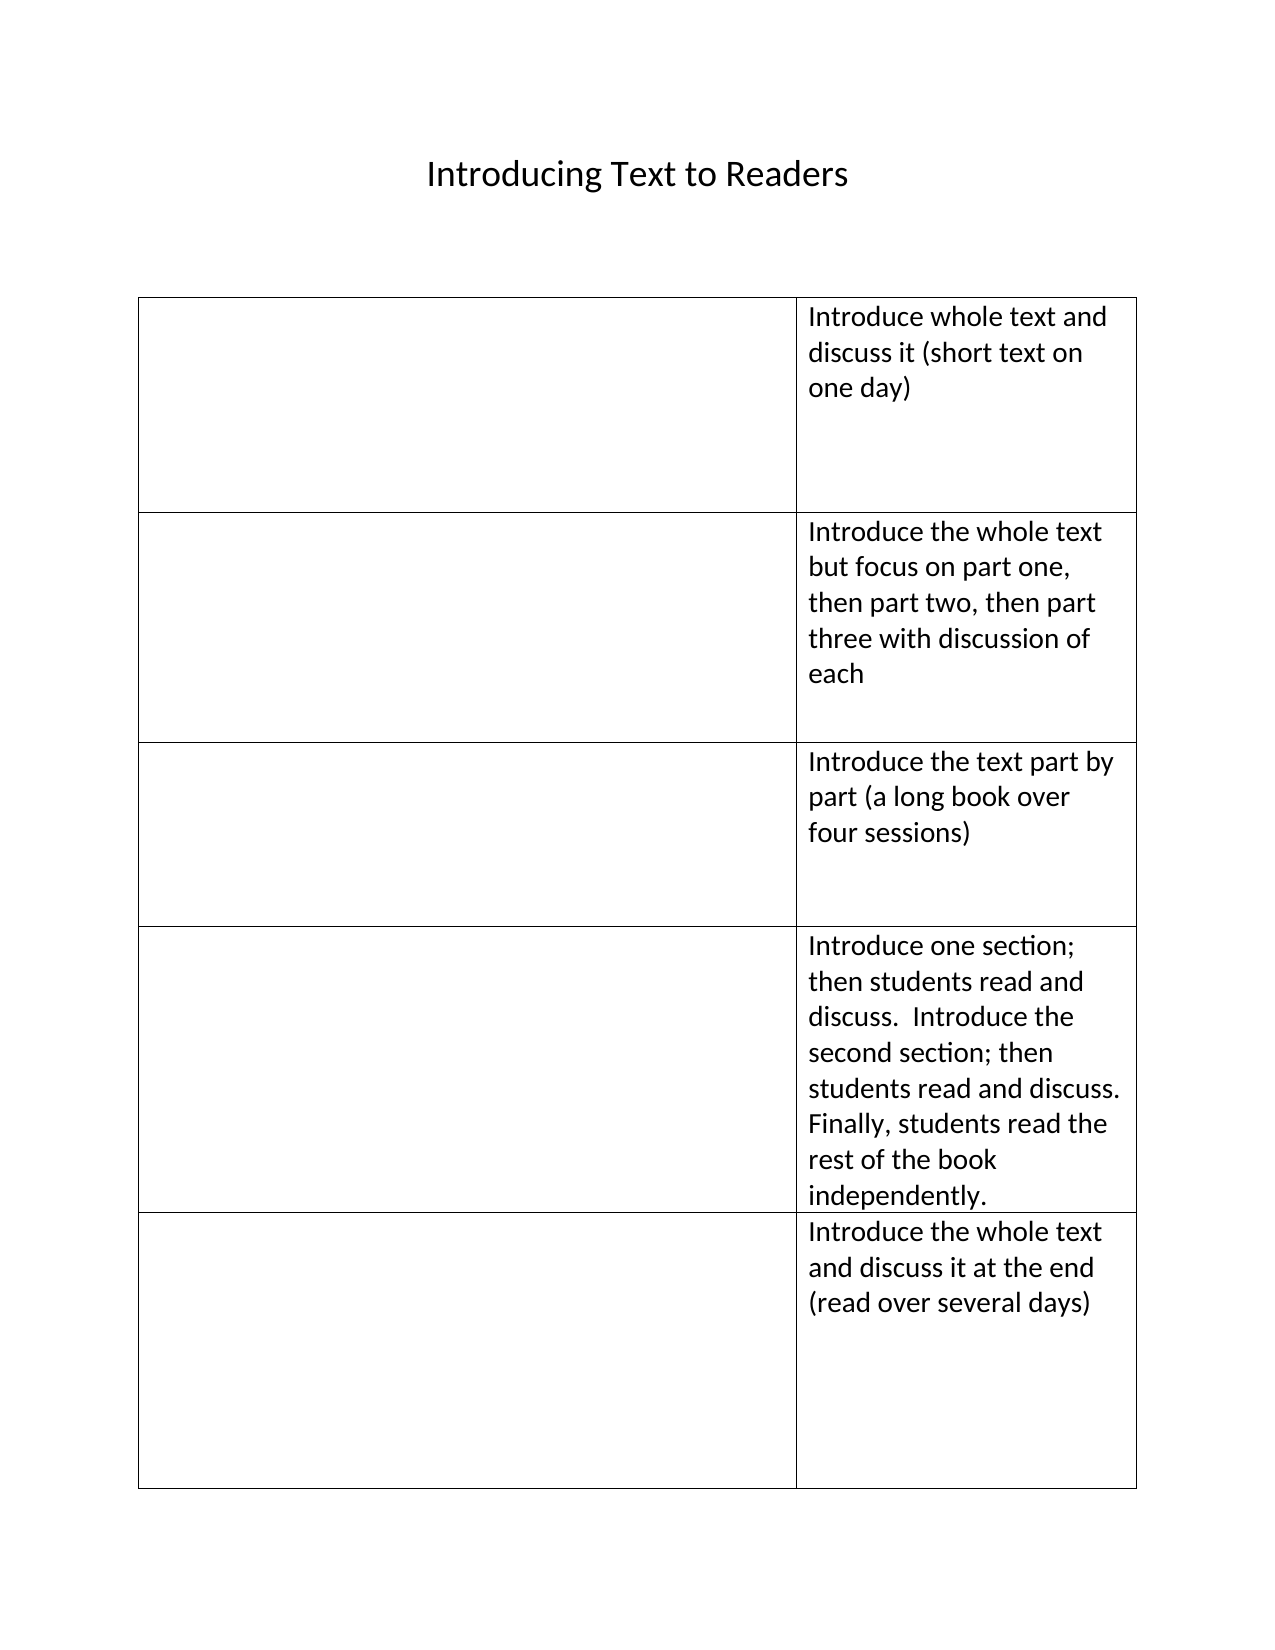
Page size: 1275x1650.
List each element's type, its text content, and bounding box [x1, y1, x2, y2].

table_cell [139, 927, 796, 1212]
table_cell [139, 513, 796, 742]
table_cell [139, 743, 796, 926]
table_cell Introduce one section; then students read and discuss. Introduce the second section; then students read and discuss. Finally, students read the rest of the book independently. [797, 927, 1136, 1212]
table_cell [139, 1213, 796, 1488]
table_header [139, 298, 796, 512]
table_cell Introduce the text part by part (a long book over four sessions) [797, 743, 1136, 926]
table_cell Introduce the whole text and discuss it at the end (read over several days) [797, 1213, 1136, 1488]
table_header Introduce whole text and discuss it (short text on one day) [797, 298, 1136, 512]
table_cell Introduce the whole text but focus on part one, then part two, then part three with discussion of each [797, 513, 1136, 742]
text Introducing Text to Readers [150, 150, 1125, 196]
